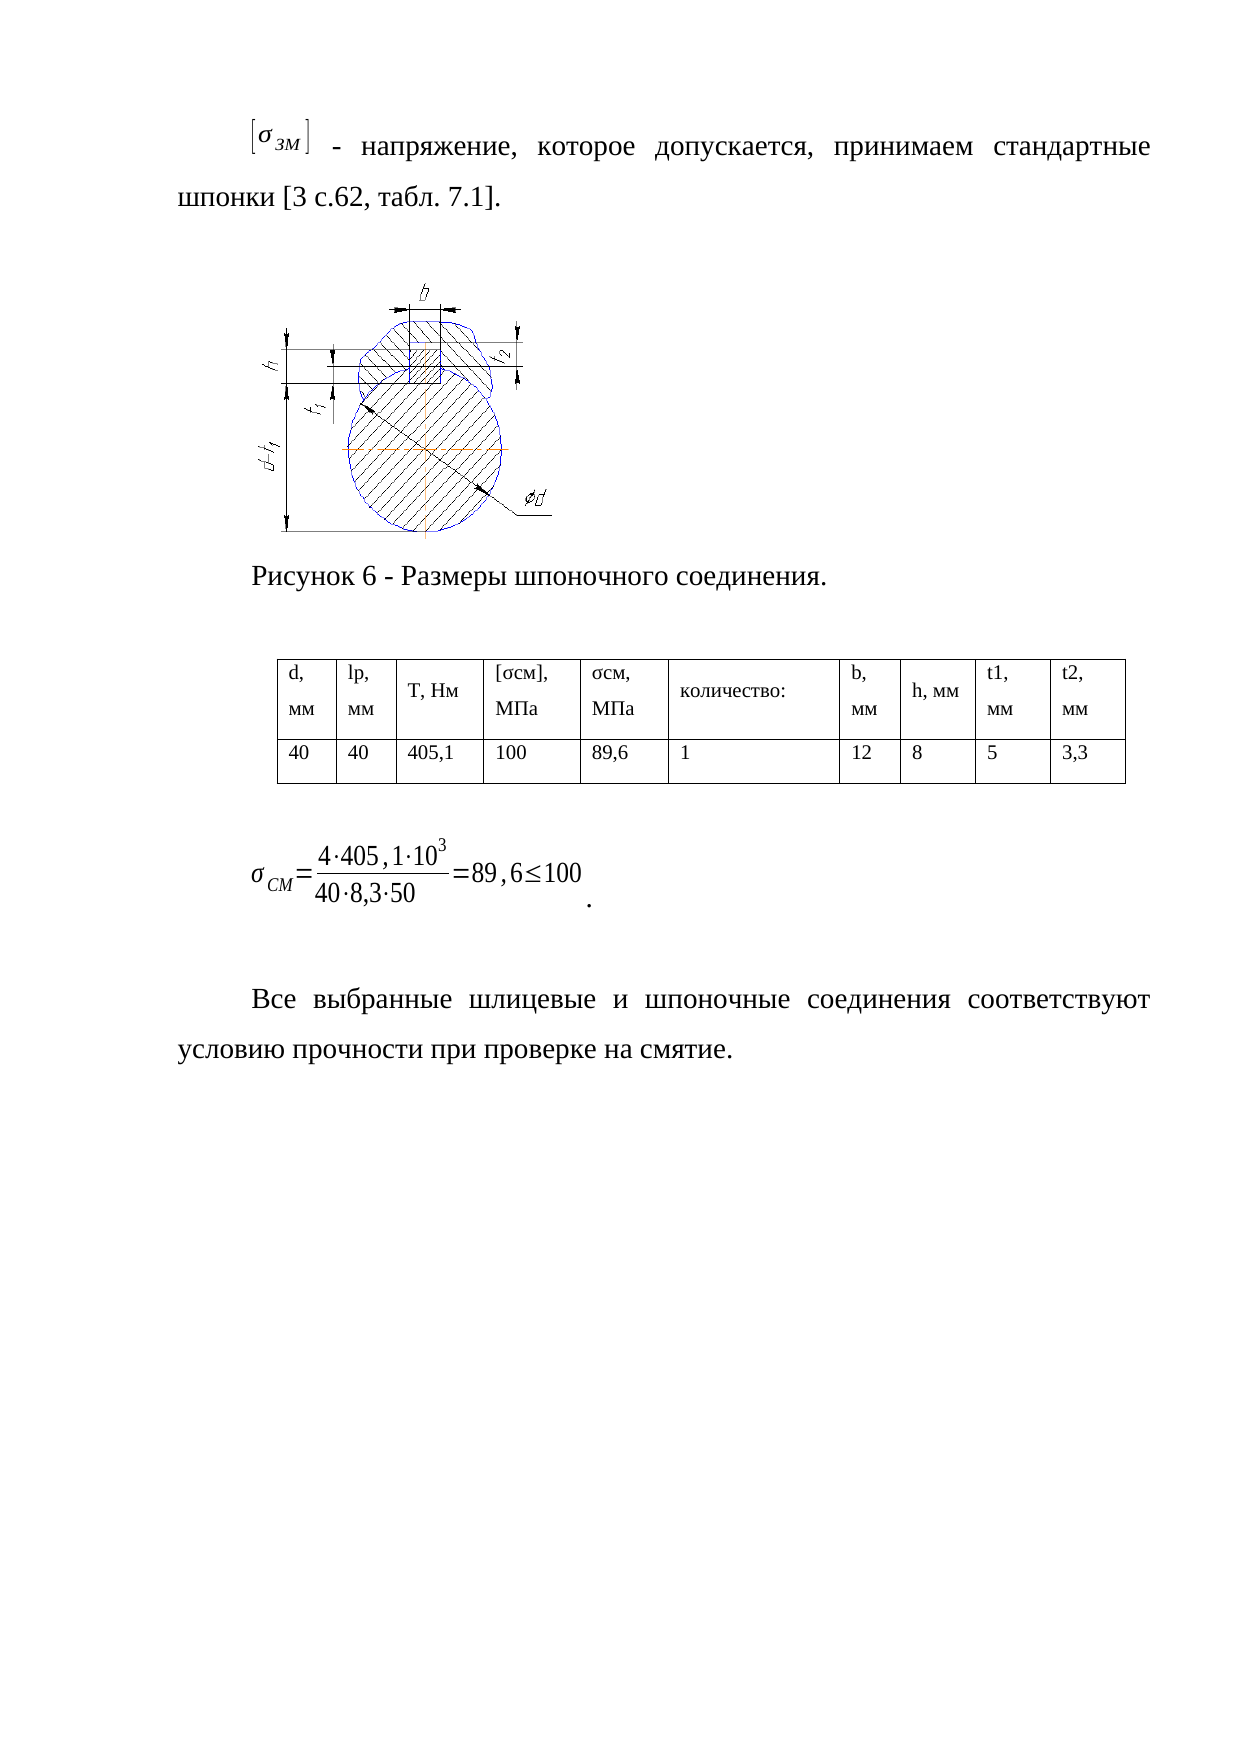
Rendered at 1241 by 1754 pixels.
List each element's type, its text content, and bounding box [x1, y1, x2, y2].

table_header σсм, МПа [581, 660, 668, 739]
text . [177, 834, 1152, 914]
table_header количество: [669, 660, 839, 739]
table_header d, мм [278, 660, 336, 739]
text Все выбранные шлицевые и шпоночные соединения соответствуют условию прочности при проверке на смятие. [177, 981, 1152, 1065]
table_header h, мм [901, 660, 975, 739]
table_header T, Нм [397, 660, 483, 739]
table_cell 100 [484, 740, 580, 783]
table_header lр, мм [337, 660, 396, 739]
table_header t2, мм [1051, 660, 1125, 739]
text Рисунок 6 - Размеры шпоночного соединения. [177, 558, 1152, 591]
table_cell 40 [337, 740, 396, 783]
text - напряжение, которое допускается, принимаем стандартные шпонки [3 с.62, табл. 7.1]. [177, 118, 1152, 212]
table_header b, мм [840, 660, 900, 739]
table_cell 12 [840, 740, 900, 783]
table_cell 3,3 [1051, 740, 1125, 783]
picture [251, 279, 556, 539]
table_cell 8 [901, 740, 975, 783]
table_cell 5 [976, 740, 1050, 783]
table_header [σсм], МПа [484, 660, 580, 739]
table_cell 89,6 [581, 740, 668, 783]
table_cell 1 [669, 740, 839, 783]
table_header t1, мм [976, 660, 1050, 739]
table_cell 40 [278, 740, 336, 783]
table_cell 405,1 [397, 740, 483, 783]
